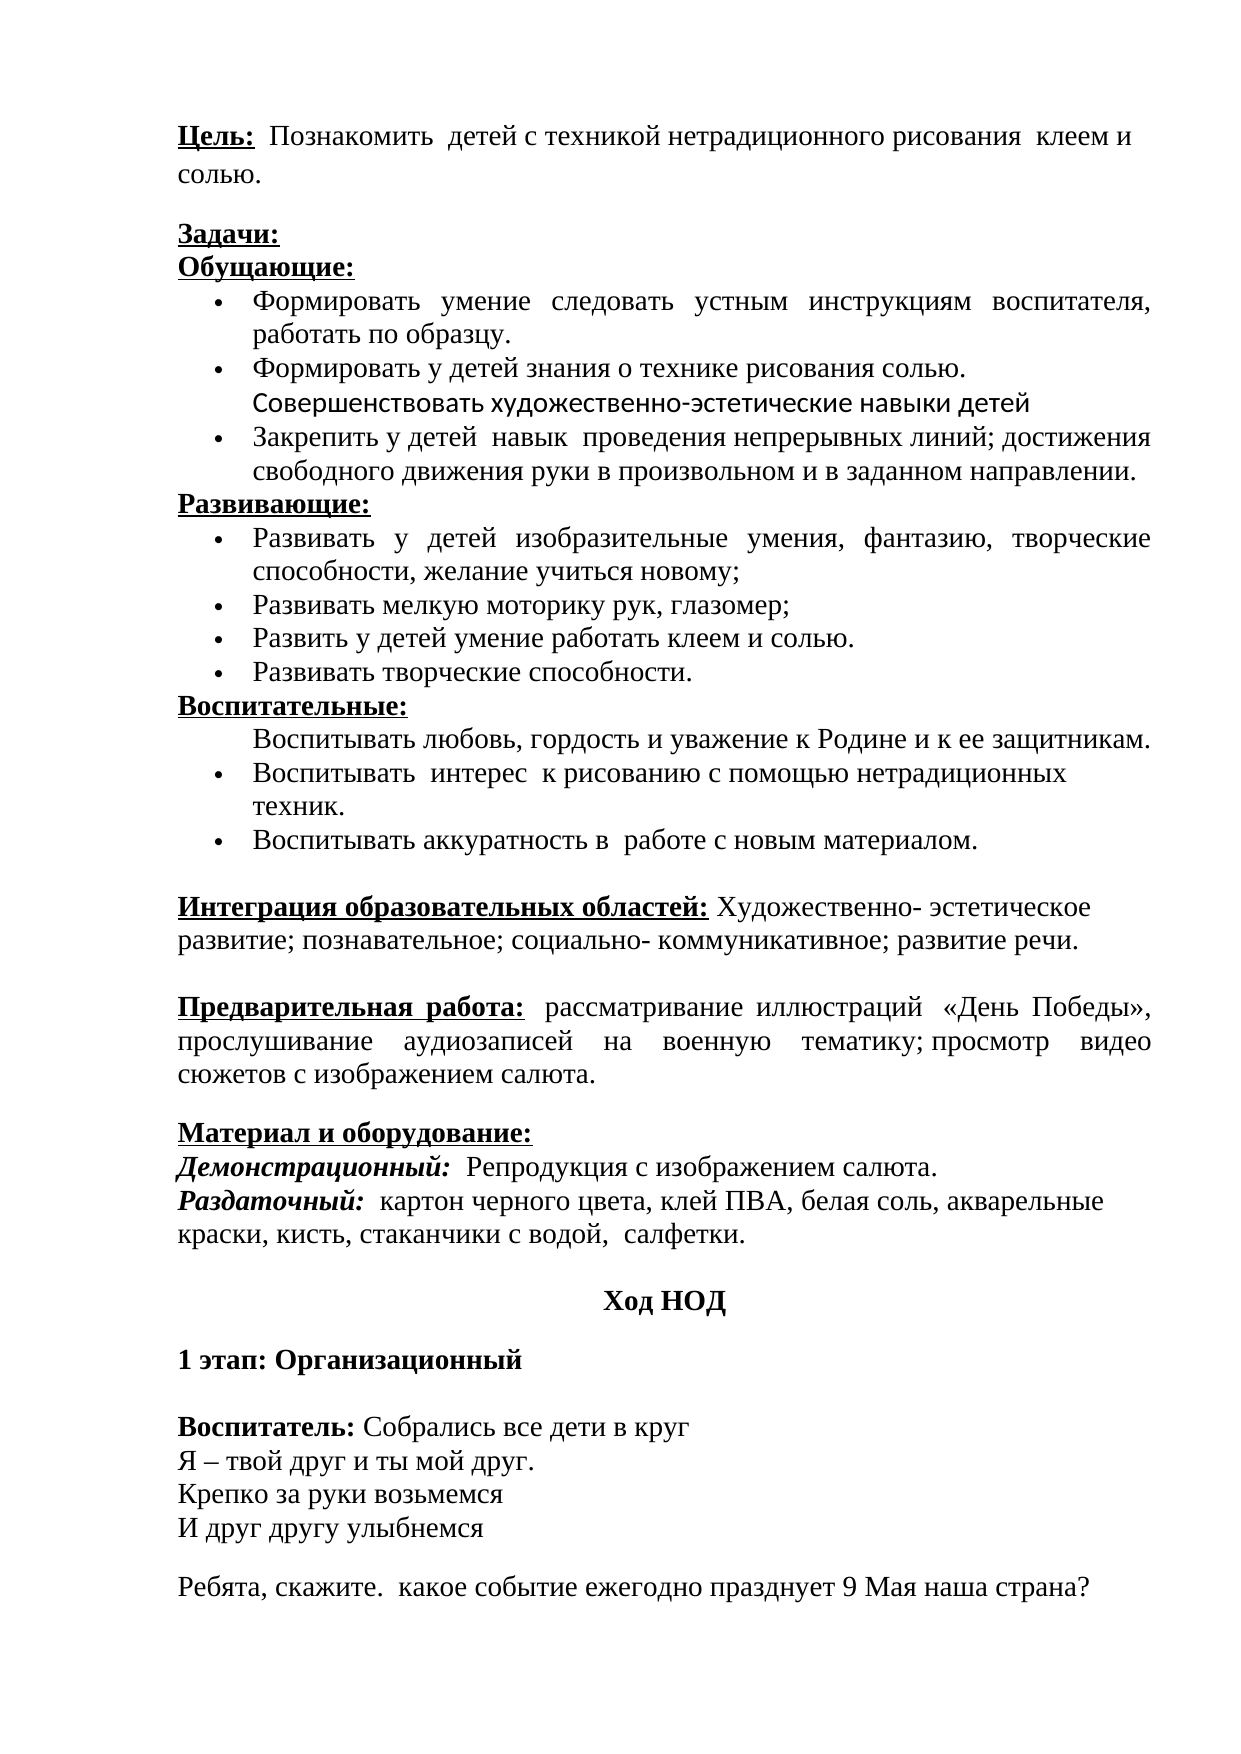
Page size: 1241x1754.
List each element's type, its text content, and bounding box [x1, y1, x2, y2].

text 1 этап: Организационный [177, 1342, 1152, 1376]
list Развивать мелкую моторику рук, глазомер; [215, 587, 1152, 621]
list Развить у детей умение работать клеем и солью. [215, 621, 1152, 654]
list Воспитывать интерес к рисованию с помощью нетрадиционных техник. [215, 755, 1152, 822]
text Воспитывать любовь, гордость и уважение к Родине и к ее защитникам. [177, 721, 1152, 755]
text Обущающие: [177, 249, 1152, 283]
list Формировать у детей знания о технике рисования солью. [215, 350, 1152, 384]
text Совершенствовать художественно-эстетические навыки детей [252, 384, 1152, 419]
list Закрепить у детей навык проведения непрерывных линий; достижения [215, 419, 1152, 453]
text Крепко за руки возьмемся [177, 1476, 1152, 1510]
text Задачи: [177, 216, 1152, 249]
list Формировать умение следовать устным инструкциям воспитателя, работать по образцу. [215, 283, 1152, 350]
text Ребята, скажите. какое событие ежегодно празднует 9 Мая наша страна? [177, 1569, 1152, 1602]
list Воспитывать аккуратность в работе с новым материалом. [215, 822, 1152, 855]
text Предварительная работа: рассматривание иллюстраций «День Победы», прослушивание аудиозаписей на военную тематику; просмотр видео сюжетов с изображением салюта. [177, 989, 1152, 1090]
text Ход НОД [177, 1283, 1152, 1317]
text Материал и оборудование: [177, 1116, 1152, 1149]
list Развивать у детей изобразительные умения, фантазию, творческие способности, желание учиться новому; [215, 520, 1152, 587]
text Развивающие: [177, 486, 1152, 520]
text И друг другу улыбнемся [177, 1510, 1152, 1543]
text свободного движения руки в произвольном и в заданном направлении. [252, 453, 1152, 486]
text Раздаточный: картон черного цвета, клей ПВА, белая соль, акварельные краски, кисть, стаканчики с водой, салфетки. [177, 1183, 1152, 1250]
list Развивать творческие способности. [215, 654, 1152, 688]
text Воспитательные: [177, 688, 1152, 721]
text Цель: Познакомить детей с техникой нетрадиционного рисования клеем и солью. [177, 118, 1152, 190]
text Интеграция образовательных областей: Художественно- эстетическое развитие; познавательное; социально- коммуникативное; развитие речи. [177, 889, 1152, 956]
text Демонстрационный: Репродукция с изображением салюта. [177, 1149, 1152, 1183]
text Воспитатель: Собрались все дети в круг Я – твой друг и ты мой друг. [177, 1409, 1152, 1476]
